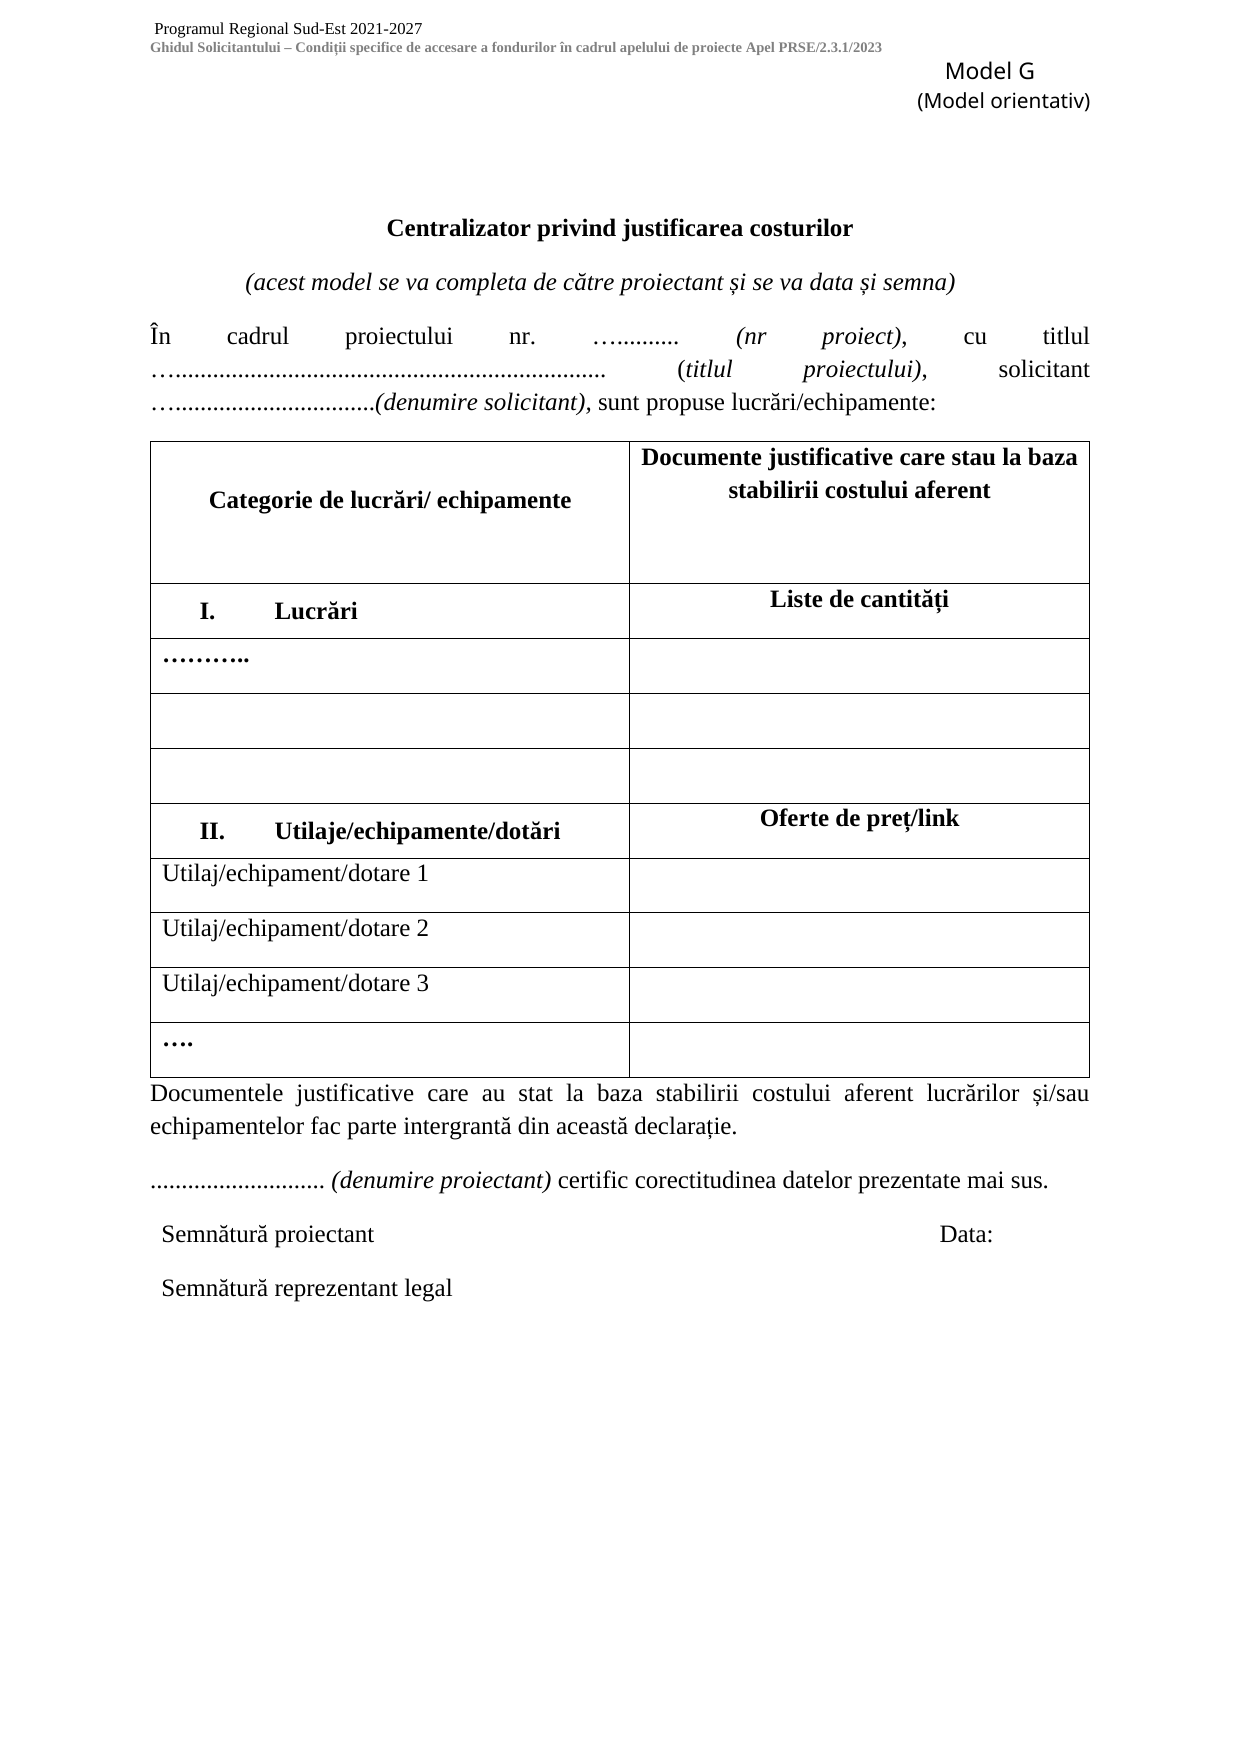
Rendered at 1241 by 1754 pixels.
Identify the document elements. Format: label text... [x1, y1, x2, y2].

table_cell [630, 968, 1089, 1022]
table_header Documente justificative care stau la baza stabilirii costului aferent [630, 442, 1089, 583]
table_cell Utilaje/echipamente/dotări [151, 804, 629, 857]
table_cell [630, 913, 1089, 967]
table_header Categorie de lucrări/ echipamente [151, 442, 629, 583]
table_header Data: [622, 1219, 1090, 1326]
table_cell Oferte de preț/link [630, 804, 1089, 857]
table_header Semnătură proiectant Semnătură reprezentant legal [150, 1219, 622, 1326]
text În cadrul proiectului nr. ….......... (nr proiect), cu titlul …..................................................................... (titlul proiectului), solicitant …................................(denumire solicitant), sunt propuse lucrări/echipamente: [150, 321, 1090, 416]
table_cell [630, 859, 1089, 912]
text Centralizator privind justificarea costurilor [150, 213, 1090, 242]
table_cell [630, 639, 1089, 693]
table_cell ……….. [151, 639, 629, 693]
text (acest model se va completa de către proiectant și se va data și semna) [150, 267, 1090, 296]
table_cell …. [151, 1023, 629, 1077]
table_cell [630, 749, 1089, 802]
table_cell Liste de cantități [630, 584, 1089, 638]
table_cell [151, 694, 629, 748]
table_cell Utilaj/echipament/dotare 2 [151, 913, 629, 967]
table_cell Utilaj/echipament/dotare 1 [151, 859, 629, 912]
text ............................ (denumire proiectant) certific corectitudinea datelor prezentate mai sus. [150, 1165, 1090, 1194]
table_cell Utilaj/echipament/dotare 3 [151, 968, 629, 1022]
table_cell [151, 749, 629, 802]
table_cell [630, 1023, 1089, 1077]
table_cell [630, 694, 1089, 748]
text Documentele justificative care au stat la baza stabilirii costului aferent lucrărilor și/sau echipamentelor fac parte intergrantă din această declarație. [150, 1078, 1090, 1140]
table_cell Lucrări [151, 584, 629, 638]
